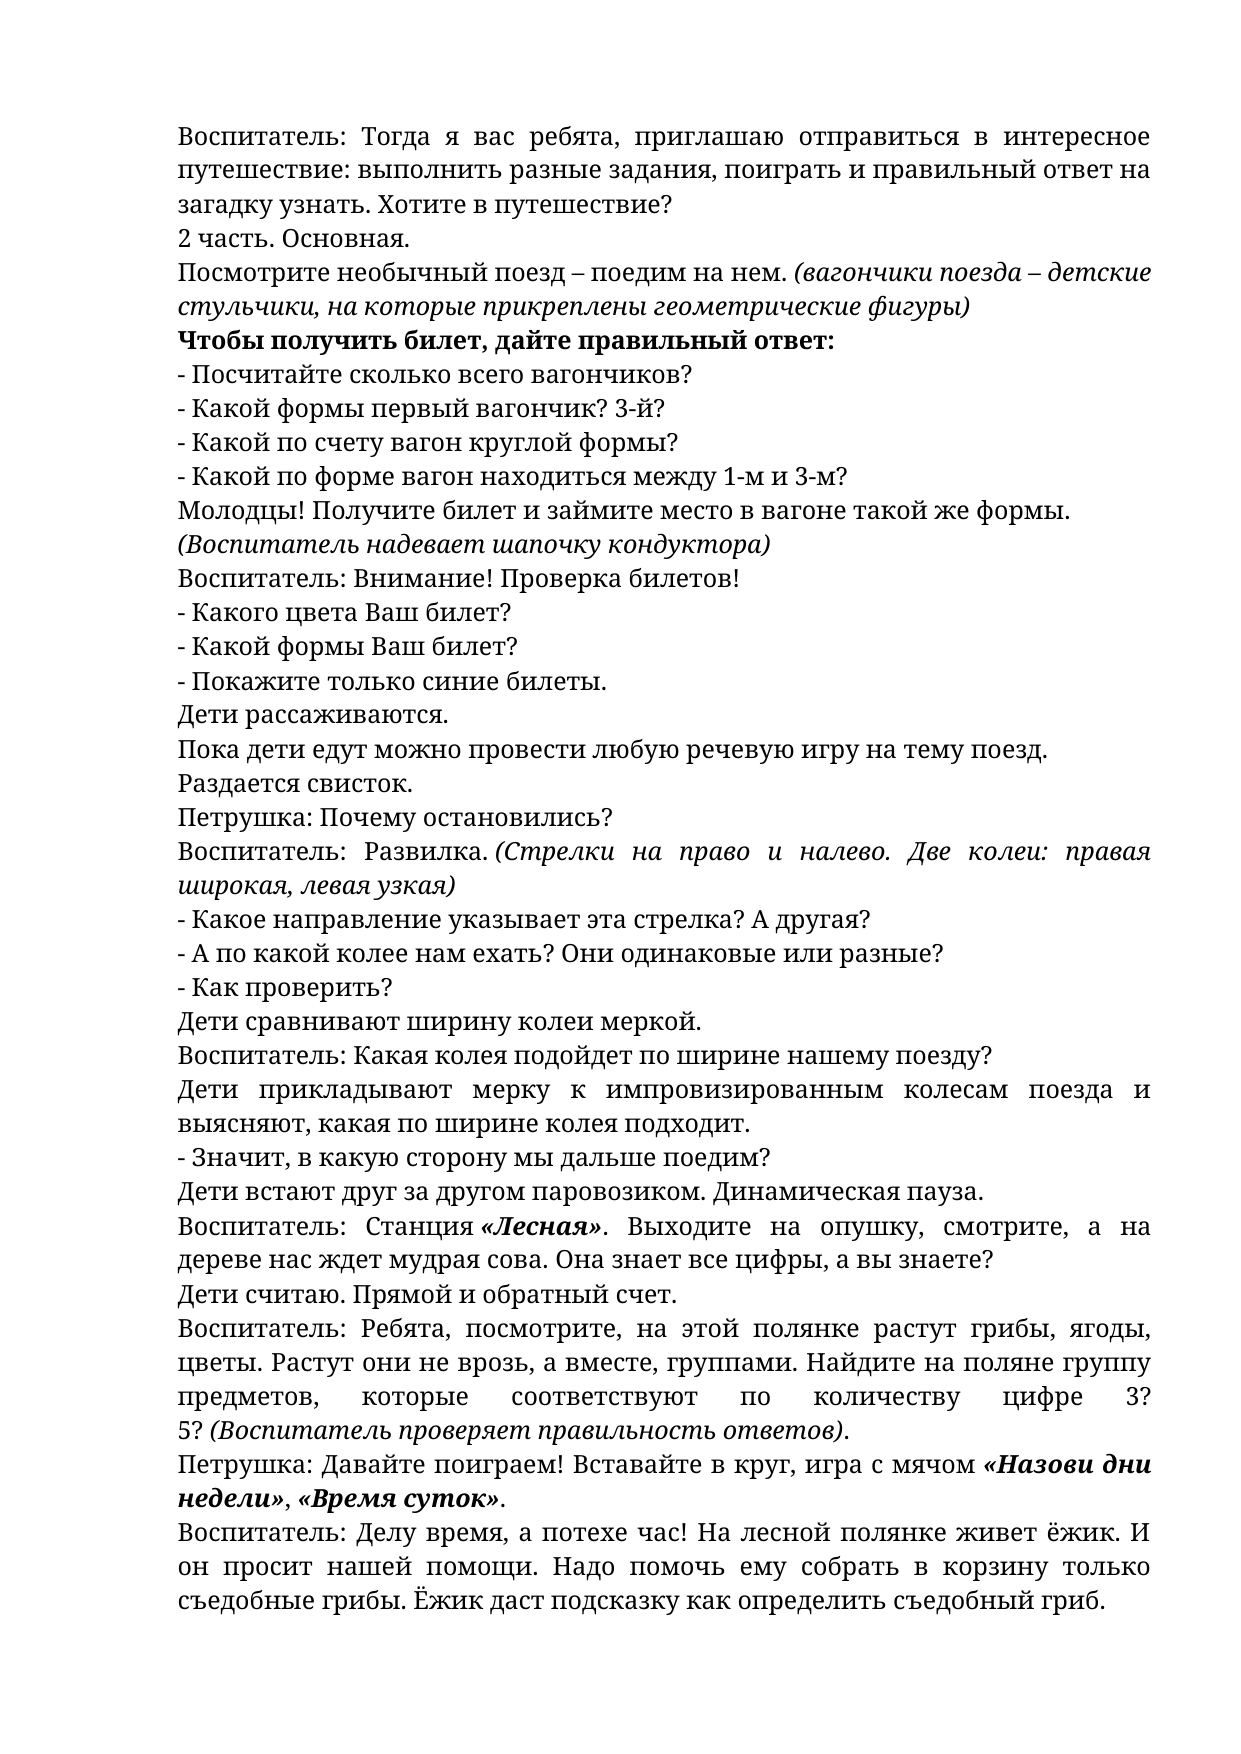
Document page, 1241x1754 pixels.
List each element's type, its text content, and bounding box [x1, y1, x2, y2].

text - Какой формы первый вагончик? 3-й? [177, 391, 1152, 425]
text Чтобы получить билет, дайте правильный ответ: [177, 322, 1152, 357]
text - Посчитайте сколько всего вагончиков? [177, 357, 1152, 391]
text (Воспитатель надевает шапочку кондуктора) [177, 527, 1152, 561]
text - Какого цвета Ваш билет? [177, 595, 1152, 629]
text - Какой формы Ваш билет? [177, 629, 1152, 663]
text Воспитатель: Какая колея подойдет по ширине нашему поезду? [177, 1038, 1152, 1072]
text Петрушка: Давайте поиграем! Вставайте в круг, игра с мячом «Назови дни недели», «Время суток». [177, 1447, 1152, 1515]
text - Какое направление указывает эта стрелка? А другая? [177, 902, 1152, 936]
text Воспитатель: Станция «Лесная». Выходите на опушку, смотрите, а на дереве нас ждет мудрая сова. Она знает все цифры, а вы знаете? [177, 1208, 1152, 1276]
text - Покажите только синие билеты. [177, 663, 1152, 697]
text Дети сравнивают ширину колеи меркой. [177, 1004, 1152, 1038]
text Дети прикладывают мерку к импровизированным колесам поезда и выясняют, какая по ширине колея подходит. [177, 1072, 1152, 1140]
text Воспитатель: Тогда я вас ребята, приглашаю отправиться в интересное путешествие: выполнить разные задания, поиграть и правильный ответ на загадку узнать. Хотите в путешествие? [177, 118, 1152, 220]
text Раздается свисток. [177, 765, 1152, 799]
text Петрушка: Почему остановились? [177, 799, 1152, 833]
text Воспитатель: Развилка. (Стрелки на право и налево. Две колеи: правая широкая, левая узкая) [177, 833, 1152, 902]
text Воспитатель: Ребята, посмотрите, на этой полянке растут грибы, ягоды, цветы. Растут они не врозь, а вместе, группами. Найдите на поляне группу предметов, которые соответствуют по количеству цифре 3? 5? (Воспитатель проверяет правильность ответов). [177, 1310, 1152, 1447]
text Воспитатель: Делу время, а потехе час! На лесной полянке живет ёжик. И он просит нашей помощи. Надо помочь ему собрать в корзину только съедобные грибы. Ёжик даст подсказку как определить съедобный гриб. [177, 1515, 1152, 1617]
text - А по какой колее нам ехать? Они одинаковые или разные? [177, 936, 1152, 970]
text 2 часть. Основная. [177, 220, 1152, 254]
text Дети считаю. Прямой и обратный счет. [177, 1276, 1152, 1310]
text Дети рассаживаются. [177, 697, 1152, 731]
text - Значит, в какую сторону мы дальше поедим? [177, 1140, 1152, 1174]
text - Какой по форме вагон находиться между 1-м и 3-м? [177, 459, 1152, 493]
text - Как проверить? [177, 970, 1152, 1004]
text Воспитатель: Внимание! Проверка билетов! [177, 561, 1152, 595]
text Дети встают друг за другом паровозиком. Динамическая пауза. [177, 1174, 1152, 1208]
text Молодцы! Получите билет и займите место в вагоне такой же формы. [177, 493, 1152, 527]
text Пока дети едут можно провести любую речевую игру на тему поезд. [177, 731, 1152, 765]
text - Какой по счету вагон круглой формы? [177, 425, 1152, 459]
text Посмотрите необычный поезд – поедим на нем. (вагончики поезда – детские стульчики, на которые прикреплены геометрические фигуры) [177, 254, 1152, 322]
